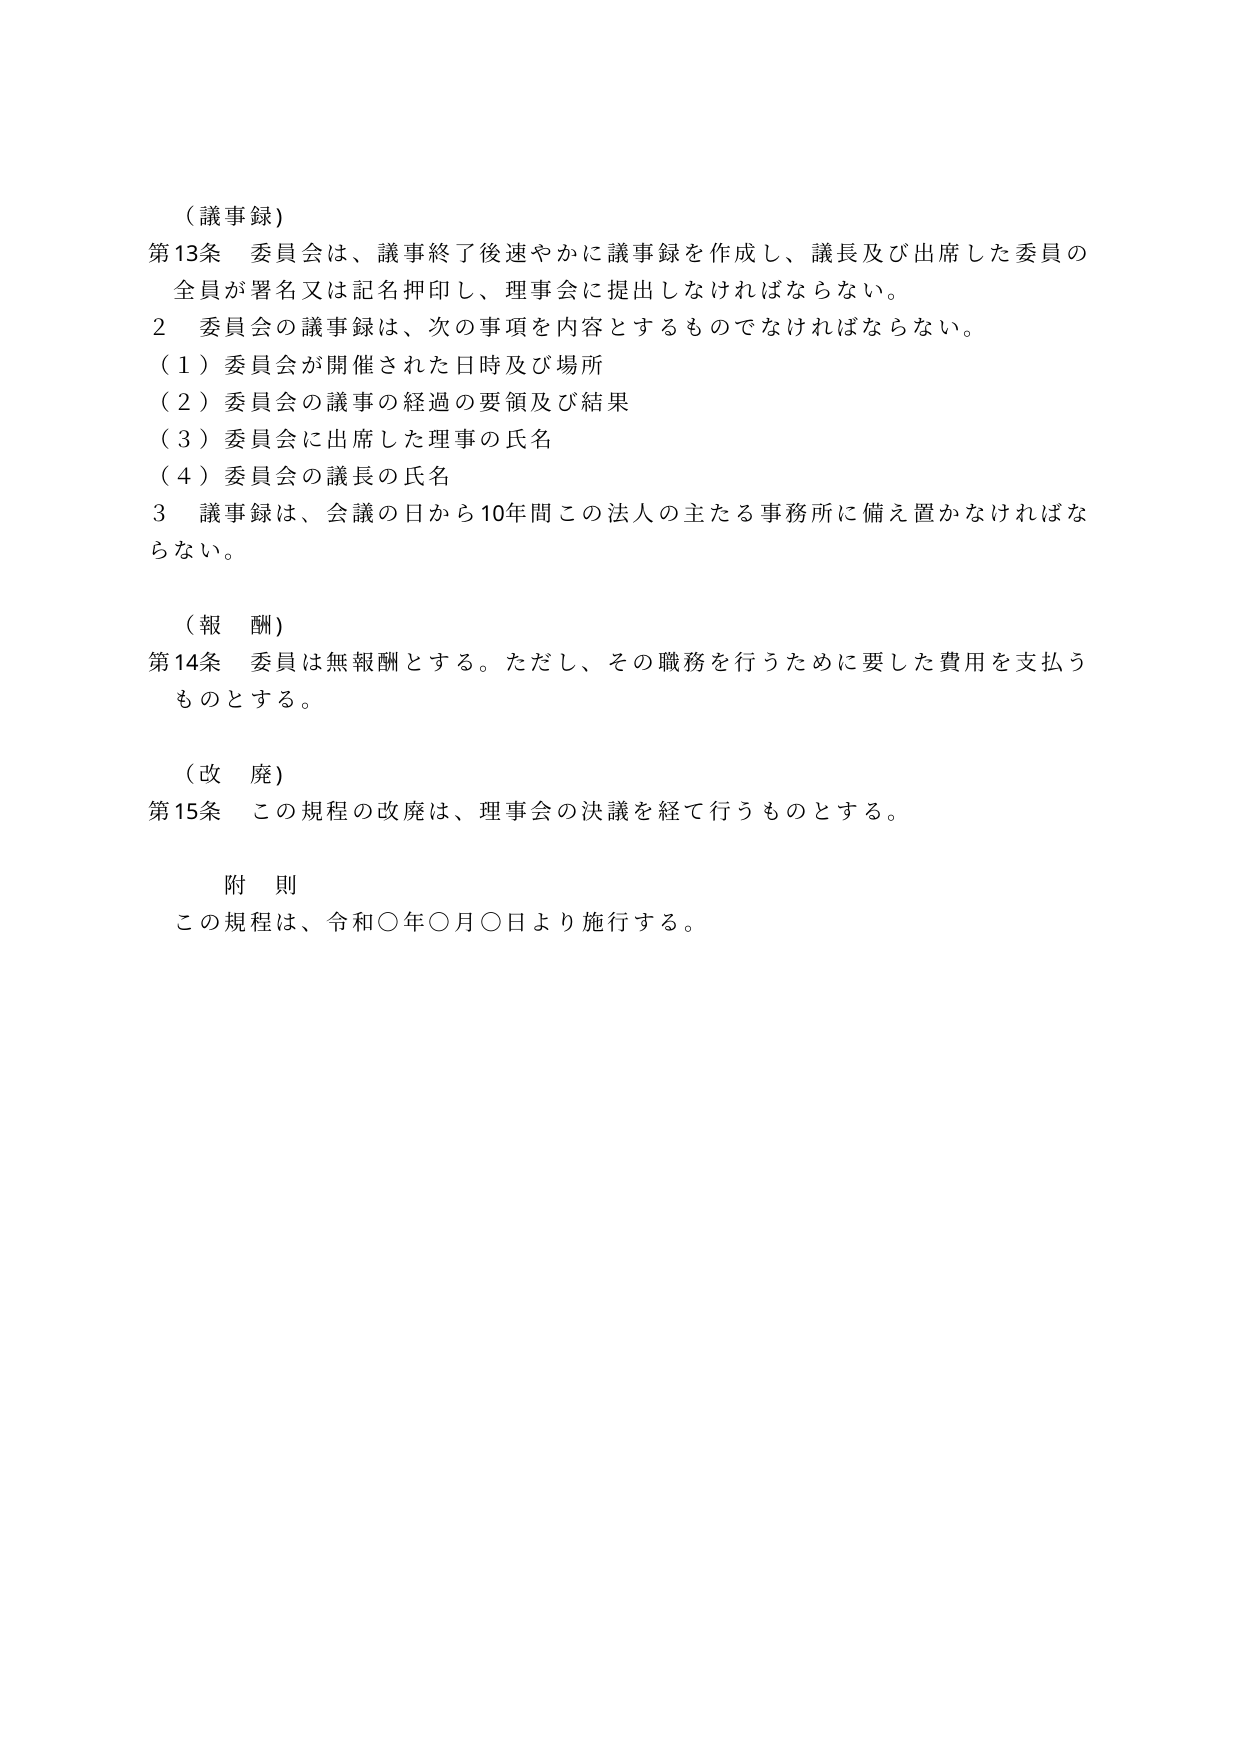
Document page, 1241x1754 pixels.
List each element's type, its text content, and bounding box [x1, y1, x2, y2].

text （４）委員会の議長の氏名 [148, 457, 1092, 494]
text （１）委員会が開催された日時及び場所 [148, 345, 1092, 382]
text この規程は、令和○年○月○日より施行する。 [148, 903, 1092, 940]
text 第14条 委員は無報酬とする。ただし、その職務を行うために要した費用を支払うものとする。 [148, 642, 1092, 717]
text 第15条 この規程の改廃は、理事会の決議を経て行うものとする。 [148, 791, 1092, 828]
text （改 廃) [148, 754, 1092, 791]
text （議事録) [148, 196, 1092, 233]
text （報 酬) [148, 605, 1092, 642]
text 附 則 [148, 866, 1092, 903]
text ２ 委員会の議事録は、次の事項を内容とするものでなければならない。 [148, 308, 1092, 345]
text ３ 議事録は､会議の日から10年間この法人の主たる事務所に備え置かなければならない。 [148, 494, 1092, 568]
text （３）委員会に出席した理事の氏名 [148, 419, 1092, 457]
text （２）委員会の議事の経過の要領及び結果 [148, 382, 1092, 419]
text 第13条 委員会は、議事終了後速やかに議事録を作成し、議長及び出席した委員の全員が署名又は記名押印し、理事会に提出しなければならない。 [148, 233, 1092, 308]
